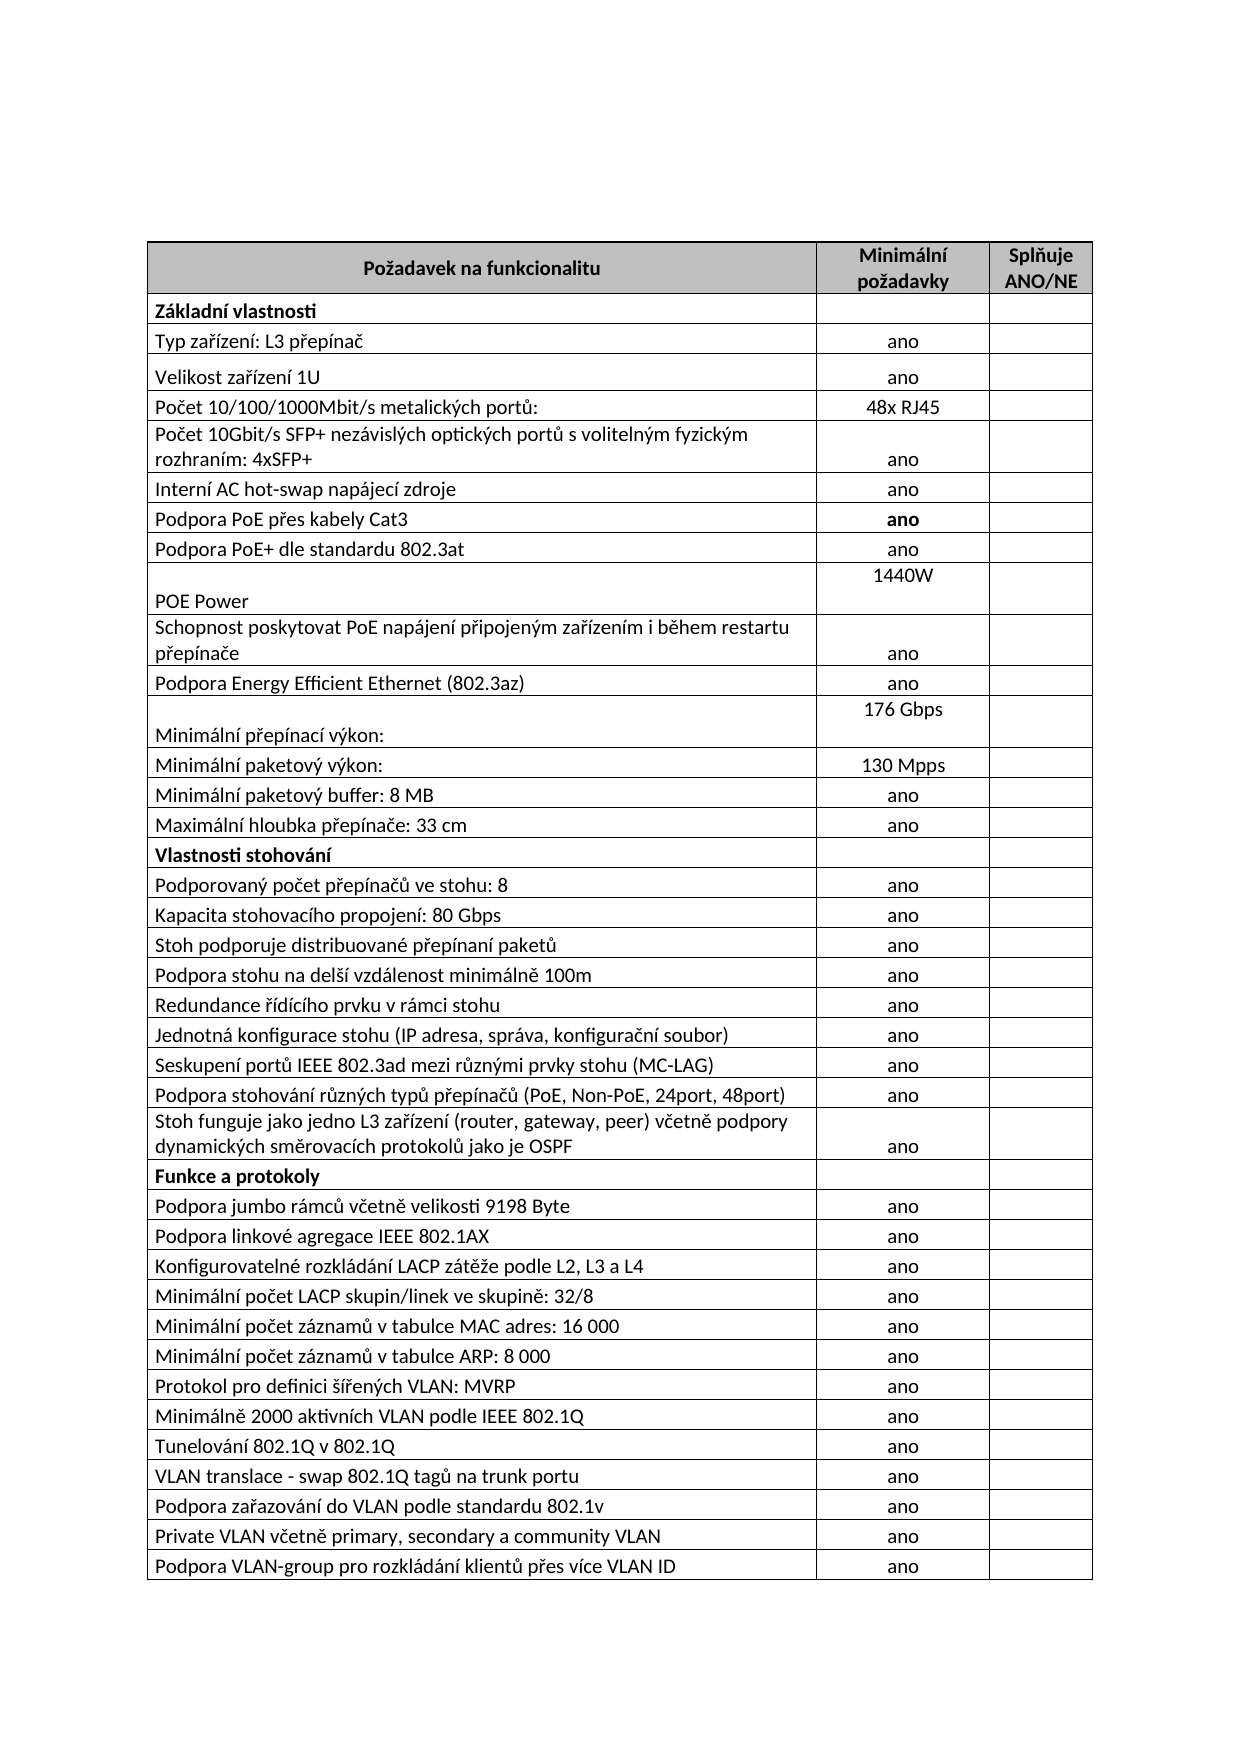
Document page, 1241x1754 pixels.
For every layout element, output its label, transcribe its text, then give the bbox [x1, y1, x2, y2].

table_cell Podpora Energy Efficient Ethernet (802.3az) [148, 666, 816, 695]
table_header Minimální požadavky [817, 243, 989, 293]
table_cell Velikost zařízení 1U [148, 354, 816, 390]
table_cell [990, 748, 1092, 777]
table_cell [990, 421, 1092, 472]
table_cell Stoh funguje jako jedno L3 zařízení (router, gateway, peer) včetně podpory dynamických směrovacích protokolů jako je OSPF [148, 1108, 816, 1159]
table_cell Konfigurovatelné rozkládání LACP zátěže podle L2, L3 a L4 [148, 1250, 816, 1279]
table_cell ano [817, 1400, 989, 1429]
table_cell [990, 533, 1092, 562]
table_cell POE Power [148, 563, 816, 613]
table_cell Minimálně 2000 aktivních VLAN podle IEEE 802.1Q [148, 1400, 816, 1429]
table_cell [817, 294, 989, 323]
table_cell Podporovaný počet přepínačů ve stohu: 8 [148, 868, 816, 897]
table_cell [990, 808, 1092, 837]
table_cell [990, 928, 1092, 957]
table_cell 130 Mpps [817, 748, 989, 777]
table_cell [990, 1190, 1092, 1219]
table_cell Podpora zařazování do VLAN podle standardu 802.1v [148, 1490, 816, 1519]
table_cell [990, 1160, 1092, 1189]
table_cell Počet 10/100/1000Mbit/s metalických portů: [148, 391, 816, 420]
table_cell [990, 1520, 1092, 1549]
table_cell [990, 391, 1092, 420]
table_cell [990, 503, 1092, 532]
table_cell 1440W [817, 563, 989, 613]
table_cell [990, 868, 1092, 897]
table_cell [990, 778, 1092, 807]
table_cell Interní AC hot-swap napájecí zdroje [148, 473, 816, 502]
table_cell [817, 1160, 989, 1189]
table_cell ano [817, 1250, 989, 1279]
table_cell [990, 294, 1092, 323]
table_cell ano [817, 928, 989, 957]
table_cell ano [817, 1430, 989, 1459]
table_cell Schopnost poskytovat PoE napájení připojeným zařízením i během restartu přepínače [148, 615, 816, 665]
table_cell [990, 1340, 1092, 1369]
table_cell ano [817, 615, 989, 665]
table_cell ano [817, 1370, 989, 1399]
table_cell Podpora jumbo rámců včetně velikosti 9198 Byte [148, 1190, 816, 1219]
table_cell [990, 958, 1092, 987]
table_cell ano [817, 868, 989, 897]
table_cell [990, 898, 1092, 927]
table_cell ano [817, 354, 989, 390]
table_cell [990, 1400, 1092, 1429]
table_cell [990, 1018, 1092, 1047]
table_cell Redundance řídícího prvku v rámci stohu [148, 988, 816, 1017]
table_cell Podpora PoE+ dle standardu 802.3at [148, 533, 816, 562]
table_cell ano [817, 1220, 989, 1249]
table_cell Počet 10Gbit/s SFP+ nezávislých optických portů s volitelným fyzickým rozhraním: 4xSFP+ [148, 421, 816, 472]
table_cell ano [817, 1190, 989, 1219]
table_cell [990, 1310, 1092, 1339]
table_cell [990, 1078, 1092, 1107]
table_cell [990, 1550, 1092, 1579]
table_cell ano [817, 473, 989, 502]
table_cell Vlastnosti stohování [148, 838, 816, 867]
table_cell ano [817, 324, 989, 353]
table_cell [990, 473, 1092, 502]
table_cell [990, 1430, 1092, 1459]
table_cell ano [817, 778, 989, 807]
table_cell Jednotná konfigurace stohu (IP adresa, správa, konfigurační soubor) [148, 1018, 816, 1047]
table_cell Podpora stohu na delší vzdálenost minimálně 100m [148, 958, 816, 987]
table_cell ano [817, 1078, 989, 1107]
table_cell ano [817, 503, 989, 532]
table_cell Minimální počet záznamů v tabulce ARP: 8 000 [148, 1340, 816, 1369]
table_header Splňuje ANO/NE [990, 243, 1092, 293]
table_cell Seskupení portů IEEE 802.3ad mezi různými prvky stohu (MC-LAG) [148, 1048, 816, 1077]
table_cell [990, 354, 1092, 390]
table_cell 48x RJ45 [817, 391, 989, 420]
table_cell [817, 838, 989, 867]
table_cell ano [817, 421, 989, 472]
table_cell VLAN translace - swap 802.1Q tagů na trunk portu [148, 1460, 816, 1489]
table_cell Podpora linkové agregace IEEE 802.1AX [148, 1220, 816, 1249]
table_cell [990, 696, 1092, 747]
table_cell [990, 1250, 1092, 1279]
table_cell [990, 1220, 1092, 1249]
table_cell Podpora stohování různých typů přepínačů (PoE, Non-PoE, 24port, 48port) [148, 1078, 816, 1107]
table_cell Private VLAN včetně primary, secondary a community VLAN [148, 1520, 816, 1549]
table_cell ano [817, 1018, 989, 1047]
table_cell Maximální hloubka přepínače: 33 cm [148, 808, 816, 837]
table_cell [990, 615, 1092, 665]
table_cell [990, 1108, 1092, 1159]
table_cell Podpora VLAN-group pro rozkládání klientů přes více VLAN ID [148, 1550, 816, 1579]
table_cell ano [817, 533, 989, 562]
table_cell [990, 666, 1092, 695]
table_cell Tunelování 802.1Q v 802.1Q [148, 1430, 816, 1459]
table_cell ano [817, 1550, 989, 1579]
table_cell ano [817, 1520, 989, 1549]
table_header Požadavek na funkcionalitu [148, 243, 816, 293]
table_cell ano [817, 1310, 989, 1339]
table_cell ano [817, 1340, 989, 1369]
table_cell [990, 838, 1092, 867]
table_cell [990, 988, 1092, 1017]
table_cell ano [817, 1108, 989, 1159]
table_cell ano [817, 898, 989, 927]
table_cell Podpora PoE přes kabely Cat3 [148, 503, 816, 532]
table_cell Funkce a protokoly [148, 1160, 816, 1189]
table_cell ano [817, 666, 989, 695]
table_cell ano [817, 958, 989, 987]
table_cell [990, 563, 1092, 613]
table_cell 176 Gbps [817, 696, 989, 747]
table_cell [990, 1280, 1092, 1309]
table_cell Typ zařízení: L3 přepínač [148, 324, 816, 353]
table_cell ano [817, 988, 989, 1017]
table_cell [990, 1490, 1092, 1519]
table_cell [990, 1048, 1092, 1077]
table_cell ano [817, 1460, 989, 1489]
table_cell ano [817, 1048, 989, 1077]
table_cell Protokol pro definici šířených VLAN: MVRP [148, 1370, 816, 1399]
table_cell Minimální počet LACP skupin/linek ve skupině: 32/8 [148, 1280, 816, 1309]
table_cell ano [817, 808, 989, 837]
table_cell Minimální přepínací výkon: [148, 696, 816, 747]
table_cell ano [817, 1280, 989, 1309]
table_cell [990, 324, 1092, 353]
table_cell [990, 1370, 1092, 1399]
table_cell [990, 1460, 1092, 1489]
table_cell Kapacita stohovacího propojení: 80 Gbps [148, 898, 816, 927]
table_cell Minimální počet záznamů v tabulce MAC adres: 16 000 [148, 1310, 816, 1339]
table_cell Minimální paketový buffer: 8 MB [148, 778, 816, 807]
table_cell Minimální paketový výkon: [148, 748, 816, 777]
table_cell Stoh podporuje distribuované přepínaní paketů [148, 928, 816, 957]
table_cell ano [817, 1490, 989, 1519]
table_cell Základní vlastnosti [148, 294, 816, 323]
